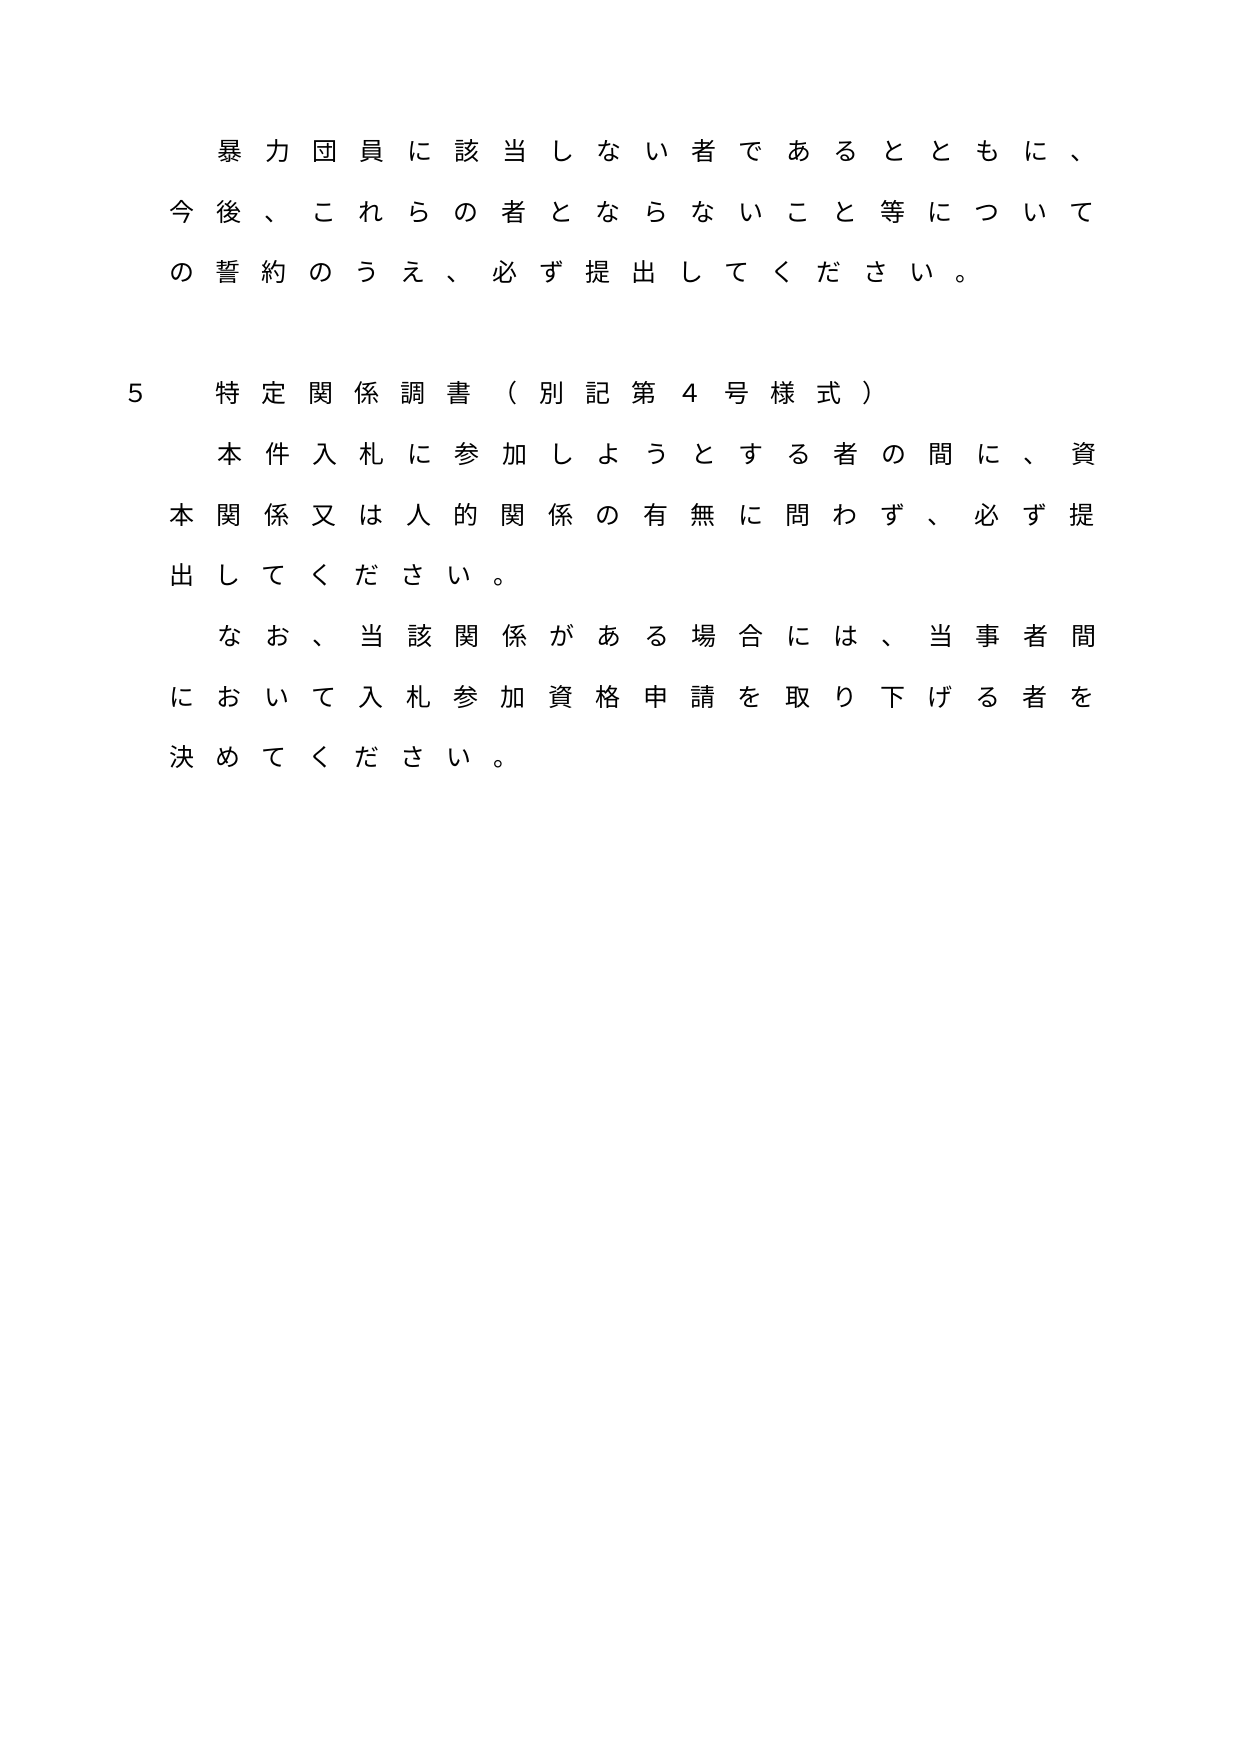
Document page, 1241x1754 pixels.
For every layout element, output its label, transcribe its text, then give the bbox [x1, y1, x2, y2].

text 本件入札に参加しようとする者の間に、資本関係又は人的関係の有無に問わず、必ず提出してください。 [123, 422, 1117, 604]
text なお、当該関係がある場合には、当事者間において入札参加資格申請を取り下げる者を決めてください。 [123, 604, 1117, 786]
text ５ 特定関係調書（別記第４号様式） [123, 362, 1117, 422]
text 暴力団員に該当しない者であるとともに、今後、これらの者とならないこと等についての誓約のうえ、必ず提出してください。 [123, 119, 1117, 301]
